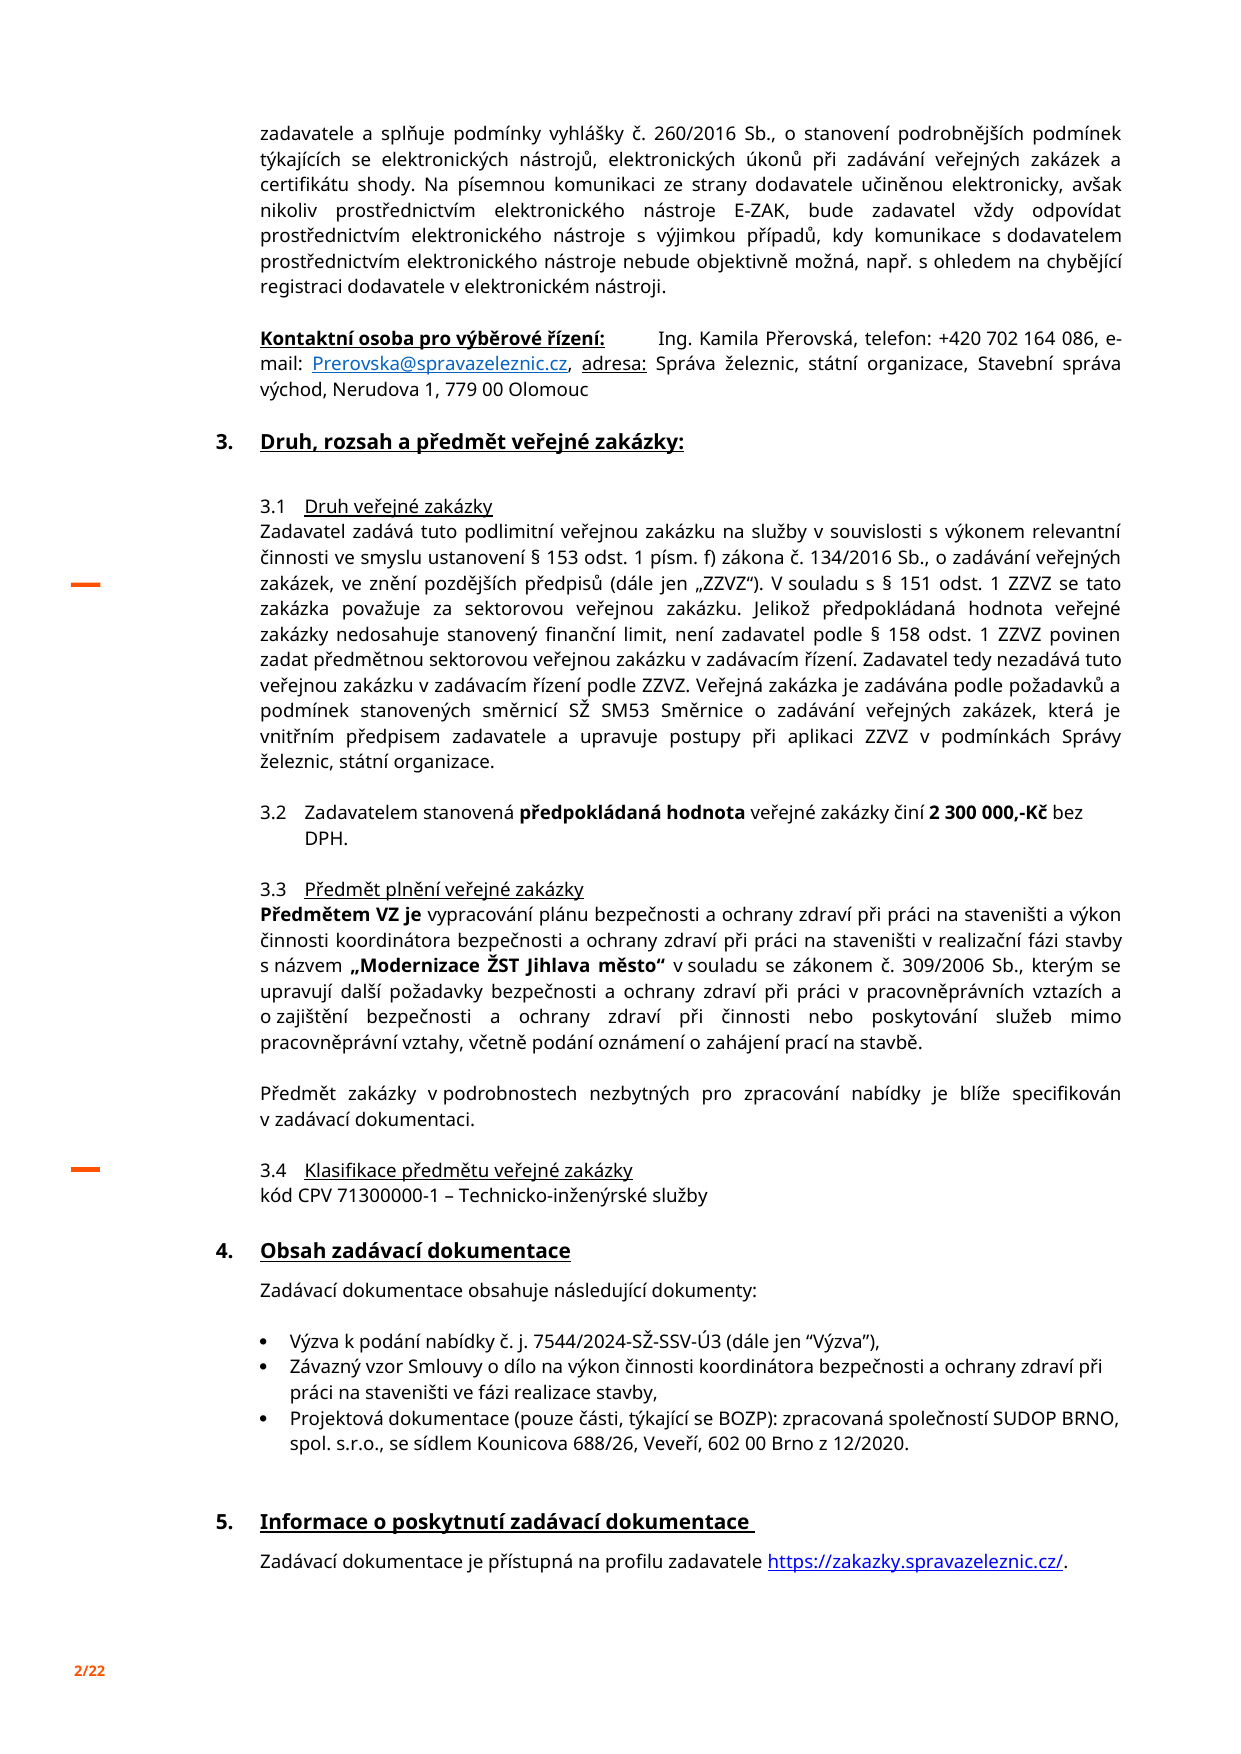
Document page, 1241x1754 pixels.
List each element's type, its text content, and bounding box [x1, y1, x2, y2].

list Projektová dokumentace (pouze části, týkající se BOZP): zpracovaná společností SUDOP BRNO, spol. s.r.o., se sídlem Kounicova 688/26, Veveří, 602 00 Brno z 12/2020. [260, 1405, 1122, 1456]
text Předmět zakázky v podrobnostech nezbytných pro zpracování nabídky je blíže specifikován v zadávací dokumentaci. [260, 1080, 1122, 1131]
list Informace o poskytnutí zadávací dokumentace [216, 1507, 1122, 1535]
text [260, 121, 1122, 299]
list Druh veřejné zakázky [260, 493, 1122, 519]
list Zadavatelem stanovená předpokládaná hodnota veřejné zakázky činí 2 300 000,-Kč bez DPH. [260, 799, 1122, 851]
list Obsah zadávací dokumentace [216, 1236, 1122, 1265]
list Závazný vzor Smlouvy o dílo na výkon činnosti koordinátora bezpečnosti a ochrany zdraví při práci na staveništi ve fázi realizace stavby, [260, 1354, 1122, 1405]
list Předmět plnění veřejné zakázky [260, 876, 1122, 902]
text kód CPV 71300000-1 – Technicko-inženýrské služby [260, 1182, 1122, 1208]
text Zadávací dokumentace je přístupná na profilu zadavatele https://zakazky.spravazeleznic.cz/. [260, 1548, 1122, 1573]
text Kontaktní osoba pro výběrové řízení: Ing. Kamila Přerovská, telefon: +420 702 164 086, e-mail: Prerovska@spravazeleznic.cz, adresa: Správa železnic, státní organizace, Stavební správa východ, Nerudova 1, 779 00 Olomouc [260, 325, 1122, 401]
text Předmětem VZ je vypracování plánu bezpečnosti a ochrany zdraví při práci na staveništi a výkon činnosti koordinátora bezpečnosti a ochrany zdraví při práci na staveništi v realizační fázi stavby s názvem „Modernizace ŽST Jihlava město“ v souladu se zákonem č. 309/2006 Sb., kterým se upravují další požadavky bezpečnosti a ochrany zdraví při práci v pracovněprávních vztazích a o zajištění bezpečnosti a ochrany zdraví při činnosti nebo poskytování služeb mimo pracovněprávní vztahy, včetně podání oznámení o zahájení prací na stavbě. [260, 902, 1122, 1055]
text Zadávací dokumentace obsahuje následující dokumenty: [260, 1277, 1122, 1303]
list Výzva k podání nabídky č. j. 7544/2024-SŽ-SSV-Ú3 (dále jen “Výzva”), [260, 1328, 1122, 1354]
text Zadavatel zadává tuto podlimitní veřejnou zakázku na služby v souvislosti s výkonem relevantní činnosti ve smyslu ustanovení § 153 odst. 1 písm. f) zákona č. 134/2016 Sb., o zadávání veřejných zakázek, ve znění pozdějších předpisů (dále jen „ZZVZ“). V souladu s § 151 odst. 1 ZZVZ se tato zakázka považuje za sektorovou veřejnou zakázku. Jelikož předpokládaná hodnota veřejné zakázky nedosahuje stanovený finanční limit, není zadavatel podle § 158 odst. 1 ZZVZ povinen zadat předmětnou sektorovou veřejnou zakázku v zadávacím řízení. Zadavatel tedy nezadává tuto veřejnou zakázku v zadávacím řízení podle ZZVZ. Veřejná zakázka je zadávána podle požadavků a podmínek stanovených směrnicí SŽ SM53 Směrnice o zadávání veřejných zakázek, která je vnitřním předpisem zadavatele a upravuje postupy při aplikaci ZZVZ v podmínkách Správy železnic, státní organizace. [260, 519, 1122, 774]
list Klasifikace předmětu veřejné zakázky [260, 1157, 1122, 1182]
list Druh, rozsah a předmět veřejné zakázky: [216, 427, 1122, 455]
